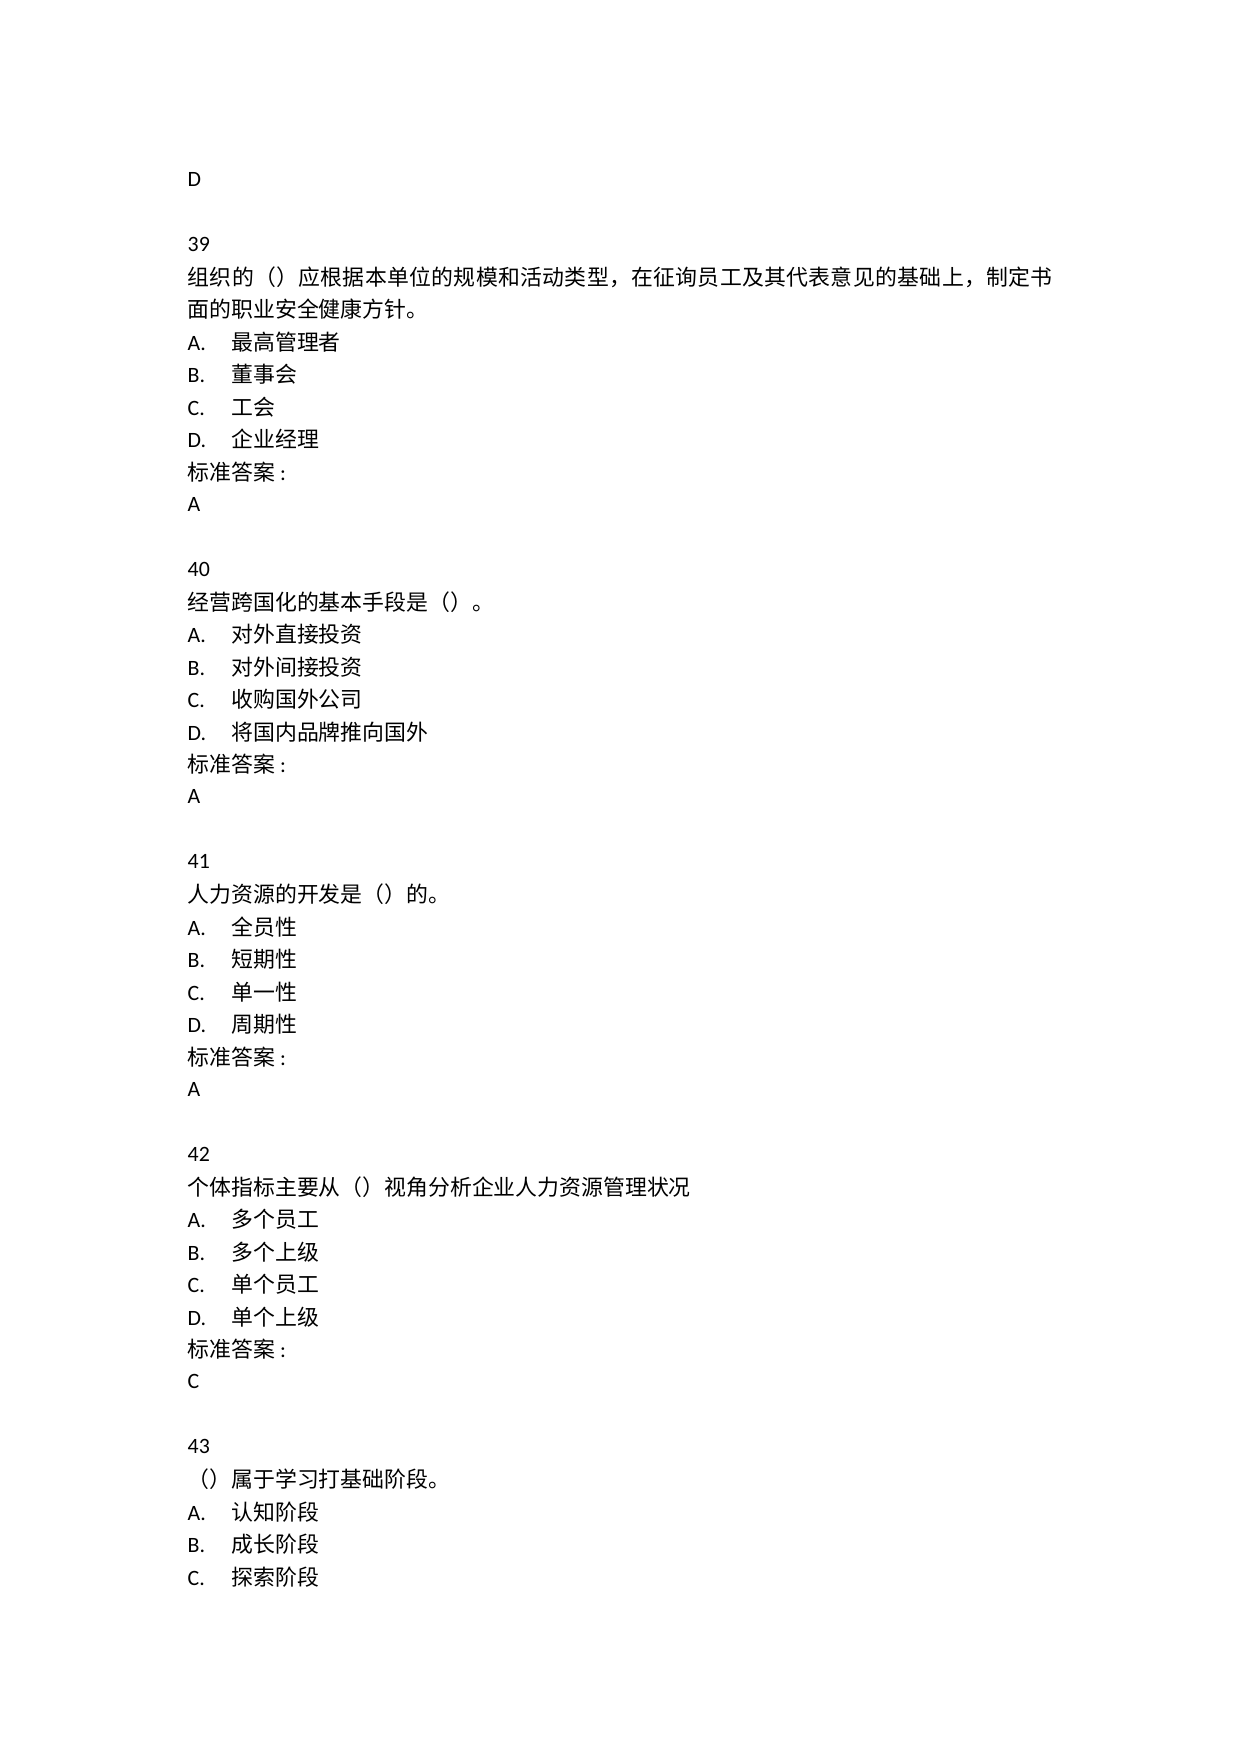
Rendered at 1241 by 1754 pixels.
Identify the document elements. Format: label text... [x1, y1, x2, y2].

text 标准答案 : [187, 1039, 1053, 1072]
text A. 最高管理者 [187, 324, 1053, 357]
text 标准答案 : [187, 454, 1053, 487]
text A. 认知阶段 [187, 1494, 1053, 1527]
text B. 短期性 [187, 942, 1053, 974]
text A [187, 487, 1053, 519]
text D. 将国内品牌推向国外 [187, 714, 1053, 747]
text （）属于学习打基础阶段。 [187, 1462, 1053, 1494]
text C. 单个员工 [187, 1267, 1053, 1299]
text A. 对外直接投资 [187, 617, 1053, 649]
text 组织的（）应根据本单位的规模和活动类型，在征询员工及其代表意见的基础上，制定书面的职业安全健康方针。 [187, 259, 1053, 324]
text D. 周期性 [187, 1007, 1053, 1039]
text C [187, 1364, 1053, 1397]
text 39 [187, 227, 1053, 259]
text C. 收购国外公司 [187, 682, 1053, 714]
text 43 [187, 1429, 1053, 1462]
text 人力资源的开发是（）的。 [187, 877, 1053, 909]
text 41 [187, 844, 1053, 877]
text B. 成长阶段 [187, 1527, 1053, 1559]
text C. 单一性 [187, 974, 1053, 1007]
text 40 [187, 552, 1053, 584]
text A [187, 1072, 1053, 1104]
text B. 对外间接投资 [187, 649, 1053, 682]
text C. 探索阶段 [187, 1559, 1053, 1592]
text A. 多个员工 [187, 1202, 1053, 1234]
text D. 单个上级 [187, 1299, 1053, 1332]
text B. 多个上级 [187, 1234, 1053, 1267]
text A [187, 779, 1053, 812]
text 个体指标主要从（）视角分析企业人力资源管理状况 [187, 1169, 1053, 1202]
text 42 [187, 1137, 1053, 1169]
text 标准答案 : [187, 1332, 1053, 1364]
text C. 工会 [187, 389, 1053, 422]
text 经营跨国化的基本手段是（）。 [187, 584, 1053, 617]
text A. 全员性 [187, 909, 1053, 942]
text B. 董事会 [187, 357, 1053, 389]
text 标准答案 : [187, 747, 1053, 779]
text D [187, 162, 1053, 194]
text D. 企业经理 [187, 422, 1053, 454]
